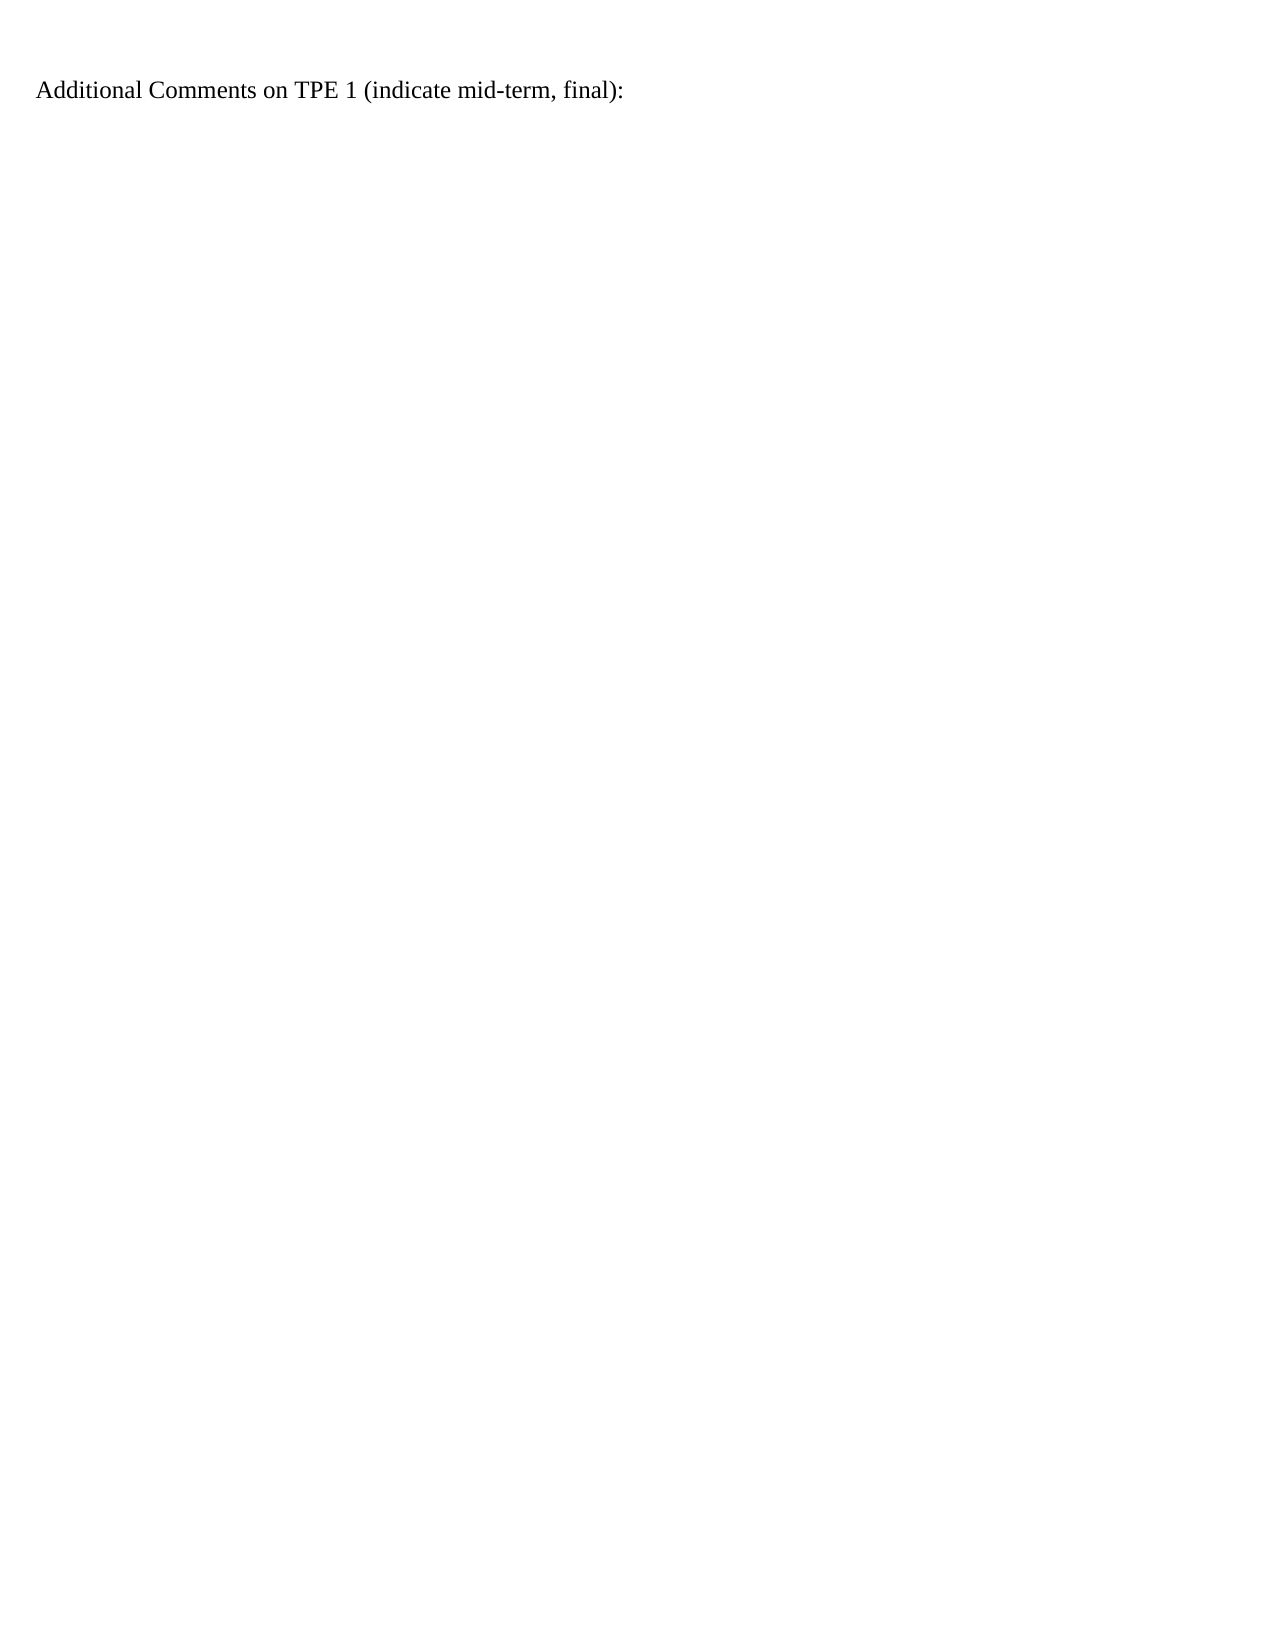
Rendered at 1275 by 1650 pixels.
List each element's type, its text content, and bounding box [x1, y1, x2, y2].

text Additional Comments on TPE 1 (indicate mid-term, final): [35, 75, 1200, 104]
